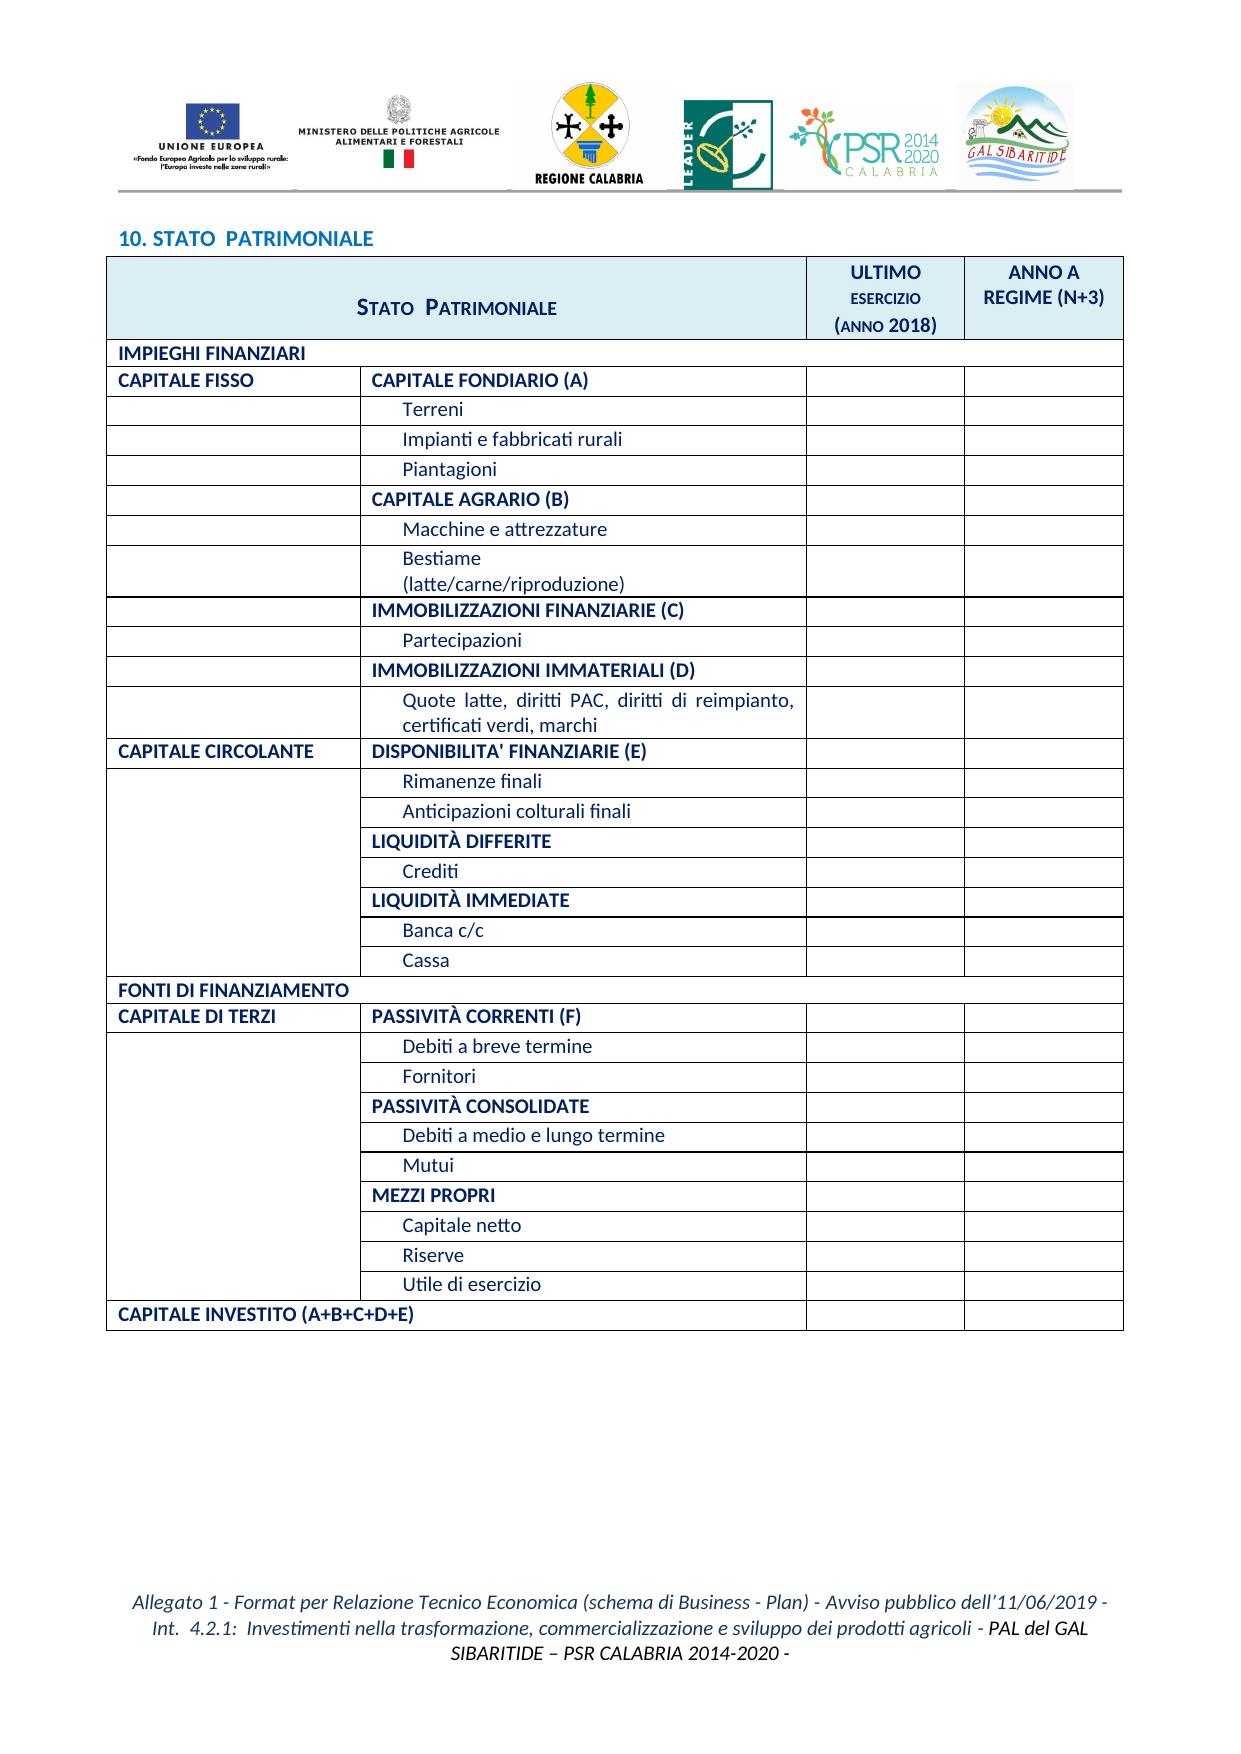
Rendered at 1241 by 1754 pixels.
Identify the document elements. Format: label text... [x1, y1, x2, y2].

table_cell [965, 769, 1123, 797]
table_cell [965, 367, 1123, 396]
table_cell [807, 1301, 964, 1330]
table_cell [807, 546, 964, 596]
table_cell [965, 1301, 1123, 1330]
table_cell [807, 1063, 964, 1092]
table_cell [807, 1004, 964, 1032]
table_cell [807, 598, 964, 626]
table_cell [965, 1033, 1123, 1062]
table_cell [965, 657, 1123, 686]
table_cell LIQUIDITÀ DIFFERITE [361, 828, 806, 857]
table_cell MEZZI PROPRI [361, 1182, 806, 1211]
table_cell Capitale netto [361, 1212, 806, 1241]
table_header Stato Patrimoniale [107, 257, 806, 339]
picture [297, 73, 507, 190]
table_cell IMMOBILIZZAZIONI FINANZIARIE (C) [361, 598, 806, 626]
table_cell Macchine e attrezzature [361, 516, 806, 544]
table_cell IMPIEGHI FINANZIARI [107, 340, 1123, 366]
table_cell [965, 1004, 1123, 1032]
table_cell [965, 798, 1123, 827]
table_cell [107, 456, 360, 485]
table_header ULTIMO esercizio (anno 2018) [807, 257, 964, 339]
table_cell [965, 1272, 1123, 1300]
table_cell LIQUIDITÀ IMMEDIATE [361, 888, 806, 916]
table_cell [965, 1212, 1123, 1241]
table_cell [807, 798, 964, 827]
table_cell [807, 1033, 964, 1062]
table_cell [965, 739, 1123, 767]
table_cell Anticipazioni colturali finali [361, 798, 806, 827]
table_cell Bestiame (latte/carne/riproduzione) [361, 546, 806, 596]
table_header ANNO A REGIME (N+3) [965, 257, 1123, 339]
table_cell [965, 1242, 1123, 1271]
table_cell Partecipazioni [361, 627, 806, 656]
table_cell [807, 1123, 964, 1151]
table_cell PASSIVITÀ CONSOLIDATE [361, 1093, 806, 1122]
table_cell [107, 486, 360, 515]
table_cell [107, 627, 360, 656]
table_cell [107, 1033, 360, 1300]
table_cell [807, 486, 964, 515]
table_cell [107, 546, 360, 596]
table_cell [807, 947, 964, 976]
table_cell [807, 1272, 964, 1300]
table_cell [107, 657, 360, 686]
table_cell [965, 546, 1123, 596]
table_cell [807, 858, 964, 887]
table_cell [807, 1153, 964, 1181]
table_cell [807, 516, 964, 544]
table_cell [807, 739, 964, 767]
table_cell Debiti a medio e lungo termine [361, 1123, 806, 1151]
table_cell [965, 1153, 1123, 1181]
table_cell Debiti a breve termine [361, 1033, 806, 1062]
table_cell [107, 397, 360, 425]
table_cell [965, 397, 1123, 425]
table_cell [807, 367, 964, 396]
table_cell Piantagioni [361, 456, 806, 485]
table_cell [965, 687, 1123, 738]
table_cell [807, 918, 964, 946]
table_cell [965, 1123, 1123, 1151]
table_cell Cassa [361, 947, 806, 976]
table_cell [107, 598, 360, 626]
table_cell CAPITALE FISSO [107, 367, 360, 396]
table_cell Banca c/c [361, 918, 806, 946]
table_cell [965, 598, 1123, 626]
table_cell [965, 918, 1123, 946]
subtitle 10. STATO PATRIMONIALE [118, 224, 1122, 252]
table_cell DISPONIBILITA' FINANZIARIE (E) [361, 739, 806, 767]
table_cell [807, 1242, 964, 1271]
table_cell Riserve [361, 1242, 806, 1271]
picture [784, 105, 946, 190]
table_cell [965, 516, 1123, 544]
table_cell [807, 397, 964, 425]
table_cell CAPITALE DI TERZI [107, 1004, 360, 1032]
table_cell Impianti e fabbricati rurali [361, 426, 806, 455]
table_cell Rimanenze finali [361, 769, 806, 797]
table_cell [965, 1063, 1123, 1092]
table_cell [807, 828, 964, 857]
table_cell [807, 888, 964, 916]
table_cell [107, 516, 360, 544]
table_cell CAPITALE CIRCOLANTE [107, 739, 360, 767]
picture [683, 100, 773, 190]
table_cell IMMOBILIZZAZIONI IMMATERIALI (D) [361, 657, 806, 686]
table_cell [965, 828, 1123, 857]
table_cell [807, 769, 964, 797]
table_cell [965, 1182, 1123, 1211]
table_cell Terreni [361, 397, 806, 425]
table_cell [107, 426, 360, 455]
table_cell [965, 426, 1123, 455]
table_cell [965, 858, 1123, 887]
table_cell [807, 627, 964, 656]
table_cell CAPITALE AGRARIO (B) [361, 486, 806, 515]
table_cell [807, 456, 964, 485]
picture [118, 83, 292, 190]
table_cell [807, 1182, 964, 1211]
table_cell Fornitori [361, 1063, 806, 1092]
table_cell CAPITALE INVESTITO (A+B+C+D+E) [107, 1301, 806, 1330]
table_cell FONTI DI FINANZIAMENTO [107, 977, 1123, 1002]
table_cell [965, 888, 1123, 916]
table_cell [807, 426, 964, 455]
table_cell [965, 456, 1123, 485]
table_cell Utile di esercizio [361, 1272, 806, 1300]
table_cell [965, 486, 1123, 515]
table_cell [107, 687, 360, 738]
table_cell [807, 1212, 964, 1241]
table_cell [965, 627, 1123, 656]
table_cell Quote latte, diritti PAC, diritti di reimpianto, certificati verdi, marchi [361, 687, 806, 738]
picture [512, 80, 667, 190]
picture [956, 83, 1074, 190]
table_cell Mutui [361, 1153, 806, 1181]
table_cell CAPITALE FONDIARIO (A) [361, 367, 806, 396]
table_cell Crediti [361, 858, 806, 887]
table_cell [807, 687, 964, 738]
table_cell PASSIVITÀ CORRENTI (F) [361, 1004, 806, 1032]
table_cell [965, 947, 1123, 976]
table_cell [807, 1093, 964, 1122]
table_cell [107, 769, 360, 976]
table_cell [965, 1093, 1123, 1122]
table_cell [807, 657, 964, 686]
